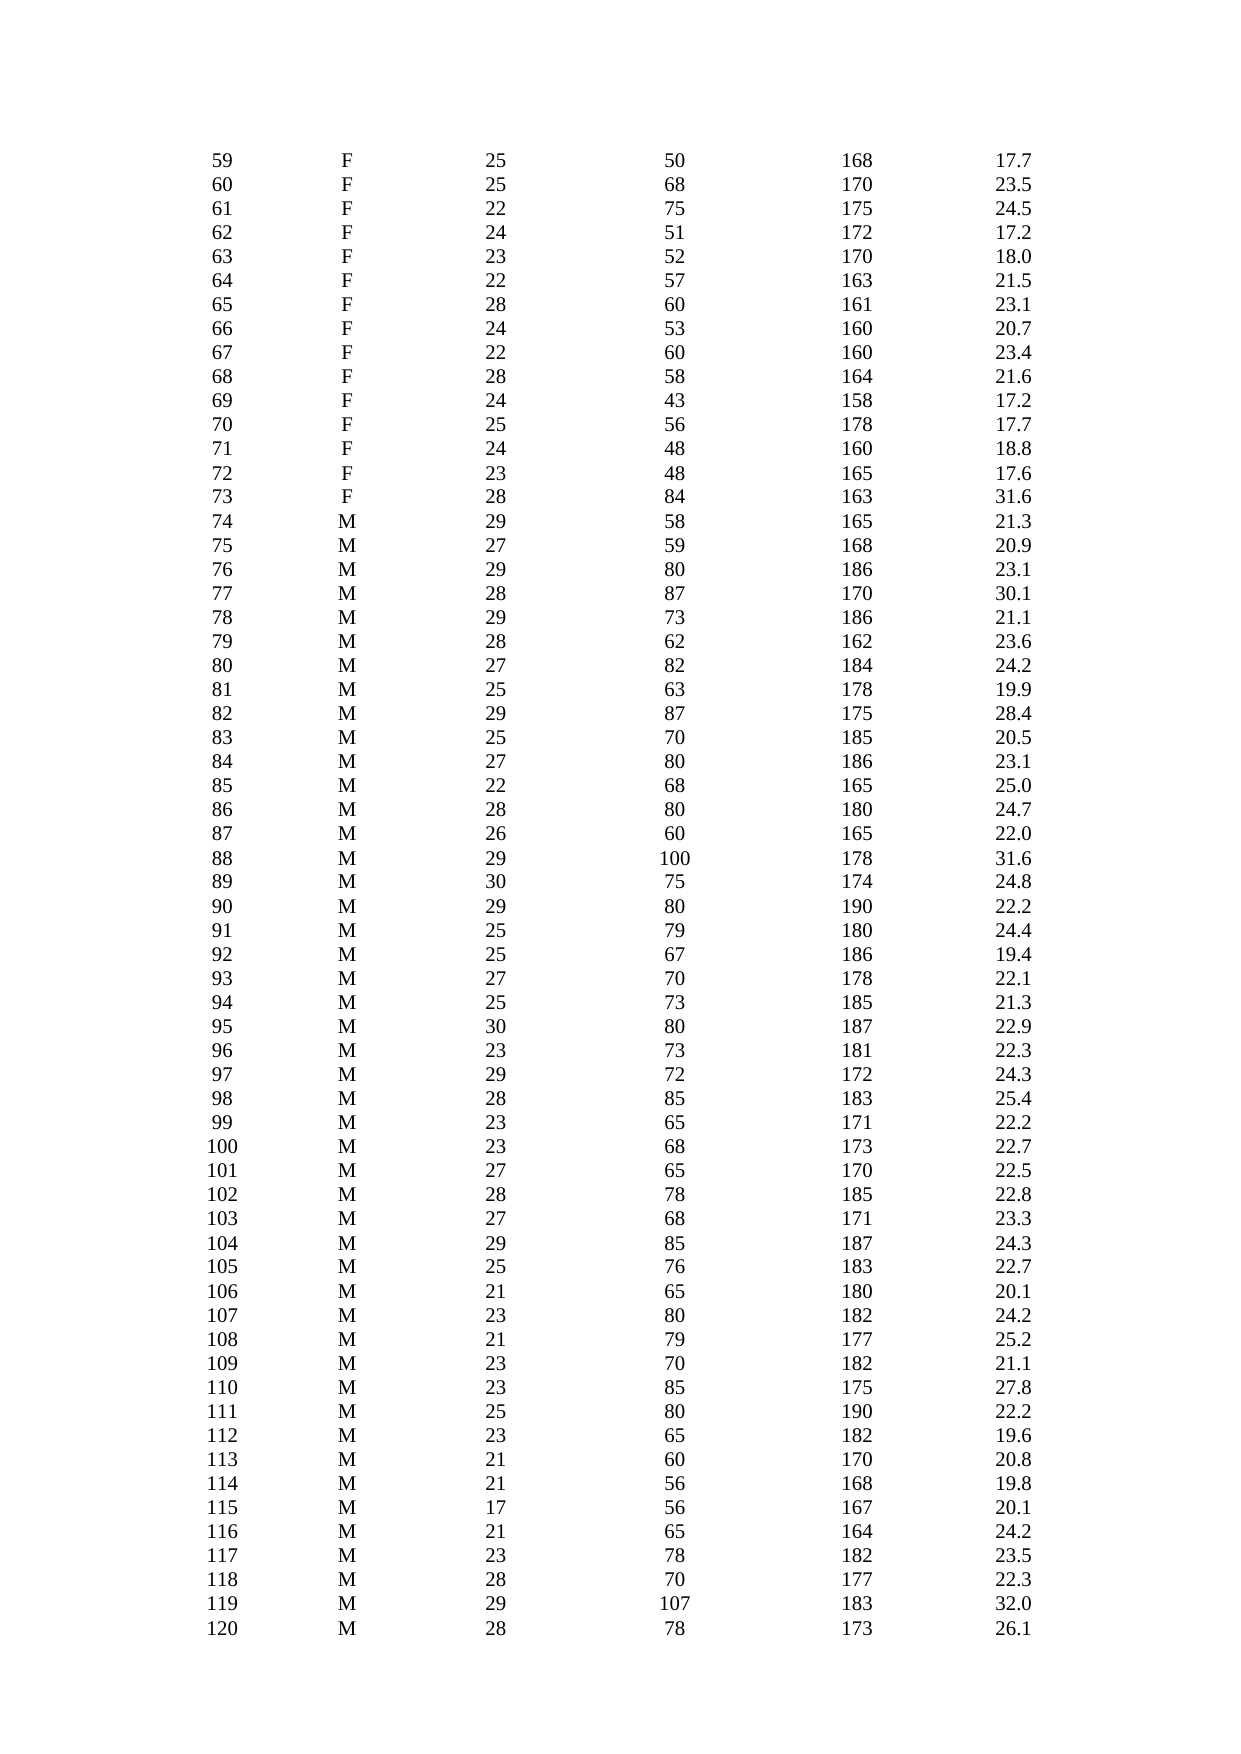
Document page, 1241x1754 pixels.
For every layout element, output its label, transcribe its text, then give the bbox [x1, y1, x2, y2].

table_cell 180 [767, 1279, 946, 1303]
table_cell 186 [767, 942, 946, 966]
table_cell 17.2 [946, 388, 1081, 412]
table_cell M [284, 677, 409, 701]
table_cell 68 [582, 172, 767, 196]
table_cell 22.7 [946, 1134, 1081, 1158]
table_cell M [284, 1134, 409, 1158]
table_cell 24 [409, 220, 582, 244]
table_cell 101 [160, 1158, 284, 1182]
table_cell F [284, 340, 409, 364]
table_cell 25.4 [946, 1086, 1081, 1110]
table_cell 24 [409, 436, 582, 460]
table_cell 20.9 [946, 533, 1081, 557]
table_cell 65 [582, 1423, 767, 1447]
table_cell 172 [767, 220, 946, 244]
table_cell 21 [409, 1279, 582, 1303]
table_cell 18.0 [946, 244, 1081, 268]
table_cell 182 [767, 1351, 946, 1375]
table_cell 73 [160, 485, 284, 508]
table_cell 28 [409, 364, 582, 388]
table_cell 70 [582, 1351, 767, 1375]
table_cell 187 [767, 1230, 946, 1254]
table_cell M [284, 966, 409, 990]
table_cell 28.4 [946, 701, 1081, 725]
table_cell 180 [767, 918, 946, 942]
table_cell 22.2 [946, 1110, 1081, 1134]
table_cell 25.2 [946, 1327, 1081, 1351]
table_cell 175 [767, 196, 946, 220]
table_cell 165 [767, 821, 946, 845]
table_cell 85 [582, 1086, 767, 1110]
table_cell 160 [767, 340, 946, 364]
table_cell 24.4 [946, 918, 1081, 942]
table_cell 60 [582, 292, 767, 316]
table_cell 28 [409, 1615, 582, 1639]
table_cell 23.6 [946, 629, 1081, 653]
table_cell 22.2 [946, 894, 1081, 918]
table_cell 24 [409, 316, 582, 340]
table_cell 28 [409, 1182, 582, 1206]
table_cell 51 [582, 220, 767, 244]
table_cell 105 [160, 1255, 284, 1278]
table_cell 21 [409, 1519, 582, 1543]
table_cell 107 [582, 1591, 767, 1615]
table_cell 21.3 [946, 990, 1081, 1014]
table_cell 25 [409, 412, 582, 436]
table_cell 25 [409, 918, 582, 942]
table_cell 22 [409, 196, 582, 220]
table_cell 98 [160, 1086, 284, 1110]
table_cell 24.2 [946, 1519, 1081, 1543]
table_cell M [284, 1495, 409, 1519]
table_cell 53 [582, 316, 767, 340]
table_cell 75 [582, 196, 767, 220]
table_cell 63 [582, 677, 767, 701]
table_cell 110 [160, 1375, 284, 1399]
table_cell 78 [582, 1543, 767, 1567]
table_cell 21.1 [946, 605, 1081, 629]
table_cell 175 [767, 701, 946, 725]
table_cell 25 [409, 1255, 582, 1278]
table_cell M [284, 797, 409, 821]
table_cell 25 [409, 725, 582, 749]
table_cell F [284, 220, 409, 244]
table_cell 164 [767, 364, 946, 388]
table_cell 170 [767, 1447, 946, 1471]
table_cell 115 [160, 1495, 284, 1519]
table_cell M [284, 918, 409, 942]
table_cell 85 [160, 773, 284, 797]
table_cell M [284, 1615, 409, 1639]
table_cell 76 [160, 557, 284, 581]
table_cell 68 [582, 773, 767, 797]
table_cell M [284, 1567, 409, 1591]
table_cell 116 [160, 1519, 284, 1543]
table_cell M [284, 1423, 409, 1447]
table_cell 190 [767, 894, 946, 918]
table_cell 26 [409, 821, 582, 845]
table_cell 65 [582, 1279, 767, 1303]
table_cell 109 [160, 1351, 284, 1375]
table_cell 70 [582, 1567, 767, 1591]
table_cell M [284, 1182, 409, 1206]
table_cell 22 [409, 268, 582, 292]
table_cell 29 [409, 605, 582, 629]
table_cell M [284, 990, 409, 1014]
table_cell 26.1 [946, 1615, 1081, 1639]
table_cell 185 [767, 725, 946, 749]
table_cell 185 [767, 1182, 946, 1206]
table_cell 23.1 [946, 557, 1081, 581]
table_cell F [284, 412, 409, 436]
table_cell 60 [582, 340, 767, 364]
table_cell 100 [160, 1134, 284, 1158]
table_cell M [284, 1471, 409, 1495]
table_cell 93 [160, 966, 284, 990]
table_cell 82 [582, 653, 767, 677]
table_cell 62 [160, 220, 284, 244]
table_cell 168 [767, 148, 946, 172]
table_cell M [284, 870, 409, 893]
table_cell 20.7 [946, 316, 1081, 340]
table_cell 22.1 [946, 966, 1081, 990]
table_cell 80 [582, 749, 767, 773]
table_cell 25 [409, 942, 582, 966]
table_cell 95 [160, 1014, 284, 1038]
table_cell 108 [160, 1327, 284, 1351]
table_cell 22.2 [946, 1399, 1081, 1423]
table_cell 25 [409, 172, 582, 196]
table_cell 163 [767, 268, 946, 292]
table_cell F [284, 292, 409, 316]
table_cell M [284, 557, 409, 581]
table_cell 58 [582, 509, 767, 533]
table_cell M [284, 1230, 409, 1254]
table_cell 24.8 [946, 870, 1081, 893]
table_cell 74 [160, 509, 284, 533]
table_cell 65 [160, 292, 284, 316]
table_cell 77 [160, 581, 284, 605]
table_cell 73 [582, 990, 767, 1014]
table_cell 69 [160, 388, 284, 412]
table_cell 181 [767, 1038, 946, 1062]
table_cell 61 [160, 196, 284, 220]
table_cell 72 [160, 460, 284, 484]
table_cell 99 [160, 1110, 284, 1134]
table_cell 20.8 [946, 1447, 1081, 1471]
table_cell 163 [767, 485, 946, 508]
table_cell 21 [409, 1327, 582, 1351]
table_cell 178 [767, 966, 946, 990]
table_cell 21 [409, 1471, 582, 1495]
table_cell 182 [767, 1423, 946, 1447]
table_cell M [284, 1375, 409, 1399]
table_cell 23.1 [946, 749, 1081, 773]
table_cell 111 [160, 1399, 284, 1423]
table_cell 23 [409, 1110, 582, 1134]
table_cell 25 [409, 148, 582, 172]
table_cell 70 [582, 725, 767, 749]
table_cell F [284, 316, 409, 340]
table_cell M [284, 1327, 409, 1351]
table_cell 48 [582, 436, 767, 460]
table_cell M [284, 1303, 409, 1327]
table_cell M [284, 581, 409, 605]
table_cell 177 [767, 1327, 946, 1351]
table_cell M [284, 1279, 409, 1303]
table_cell M [284, 1591, 409, 1615]
table_cell 92 [160, 942, 284, 966]
table_cell 80 [160, 653, 284, 677]
table_cell 168 [767, 533, 946, 557]
table_cell M [284, 1399, 409, 1423]
table_cell 91 [160, 918, 284, 942]
table_cell 25 [409, 1399, 582, 1423]
table_cell 78 [582, 1615, 767, 1639]
table_cell 170 [767, 581, 946, 605]
table_cell 67 [160, 340, 284, 364]
table_cell 22.9 [946, 1014, 1081, 1038]
table_cell 85 [582, 1230, 767, 1254]
table_cell 20.1 [946, 1279, 1081, 1303]
table_cell 24.3 [946, 1062, 1081, 1086]
table_cell F [284, 460, 409, 484]
table_cell M [284, 533, 409, 557]
table_cell M [284, 821, 409, 845]
table_cell 78 [582, 1182, 767, 1206]
table_cell 89 [160, 870, 284, 893]
table_cell 17.6 [946, 460, 1081, 484]
table_cell M [284, 653, 409, 677]
table_cell 59 [160, 148, 284, 172]
table_cell 65 [582, 1110, 767, 1134]
table_cell 23 [409, 1543, 582, 1567]
table_cell 107 [160, 1303, 284, 1327]
table_cell 67 [582, 942, 767, 966]
table_cell M [284, 1038, 409, 1062]
table_cell M [284, 1014, 409, 1038]
table_cell 94 [160, 990, 284, 1014]
table_cell 117 [160, 1543, 284, 1567]
table_cell M [284, 942, 409, 966]
table_cell 24.2 [946, 653, 1081, 677]
table_cell 23.1 [946, 292, 1081, 316]
table_cell 23 [409, 244, 582, 268]
table_cell 97 [160, 1062, 284, 1086]
table_cell 68 [582, 1134, 767, 1158]
table_cell 79 [582, 1327, 767, 1351]
table_cell M [284, 1158, 409, 1182]
table_cell 186 [767, 605, 946, 629]
table_cell 28 [409, 292, 582, 316]
table_cell 183 [767, 1255, 946, 1278]
table_cell 178 [767, 412, 946, 436]
table_cell 23 [409, 1351, 582, 1375]
table_cell 23.3 [946, 1206, 1081, 1230]
table_cell 28 [409, 485, 582, 508]
table_cell 64 [160, 268, 284, 292]
table_cell 82 [160, 701, 284, 725]
table_cell 27 [409, 749, 582, 773]
table_cell 19.6 [946, 1423, 1081, 1447]
table_cell 62 [582, 629, 767, 653]
table_cell 187 [767, 1014, 946, 1038]
table_cell 186 [767, 557, 946, 581]
table_cell 22.0 [946, 821, 1081, 845]
table_cell 184 [767, 653, 946, 677]
table_cell 164 [767, 1519, 946, 1543]
table_cell 75 [160, 533, 284, 557]
table_cell 23 [409, 1038, 582, 1062]
table_cell 78 [160, 605, 284, 629]
table_cell M [284, 1543, 409, 1567]
table_cell M [284, 1255, 409, 1278]
table_cell 21.6 [946, 364, 1081, 388]
table_cell 70 [160, 412, 284, 436]
table_cell 70 [582, 966, 767, 990]
table_cell 56 [582, 1495, 767, 1519]
table_cell M [284, 1351, 409, 1375]
table_cell 22.3 [946, 1567, 1081, 1591]
table_cell 103 [160, 1206, 284, 1230]
table_cell 27 [409, 1206, 582, 1230]
table_cell 118 [160, 1567, 284, 1591]
table_cell M [284, 1110, 409, 1134]
table_cell 24.5 [946, 196, 1081, 220]
table_cell 71 [160, 436, 284, 460]
table_cell 113 [160, 1447, 284, 1471]
table_cell 85 [582, 1375, 767, 1399]
table_cell 22.7 [946, 1255, 1081, 1278]
table_cell M [284, 845, 409, 869]
table_cell 86 [160, 797, 284, 821]
table_cell 84 [582, 485, 767, 508]
table_cell 56 [582, 1471, 767, 1495]
table_cell 52 [582, 244, 767, 268]
table_cell 22.8 [946, 1182, 1081, 1206]
table_cell 174 [767, 870, 946, 893]
table_cell 27 [409, 653, 582, 677]
table_cell M [284, 701, 409, 725]
table_cell 114 [160, 1471, 284, 1495]
table_cell M [284, 509, 409, 533]
table_cell 182 [767, 1303, 946, 1327]
table_cell 23 [409, 1303, 582, 1327]
table_cell 178 [767, 677, 946, 701]
table_cell 23.5 [946, 1543, 1081, 1567]
table_cell 19.8 [946, 1471, 1081, 1495]
table_cell 28 [409, 1086, 582, 1110]
table_cell 160 [767, 436, 946, 460]
table_cell 22.5 [946, 1158, 1081, 1182]
table_cell 21.5 [946, 268, 1081, 292]
table_cell 18.8 [946, 436, 1081, 460]
table_cell 23.4 [946, 340, 1081, 364]
table_cell F [284, 364, 409, 388]
table_cell 170 [767, 244, 946, 268]
table_cell 65 [582, 1158, 767, 1182]
table_cell 25 [409, 990, 582, 1014]
table_cell 30.1 [946, 581, 1081, 605]
table_cell 50 [582, 148, 767, 172]
table_cell 73 [582, 605, 767, 629]
table_cell F [284, 436, 409, 460]
table_cell 87 [582, 701, 767, 725]
table_cell 120 [160, 1615, 284, 1639]
table_cell 80 [582, 1303, 767, 1327]
table_cell 27 [409, 1158, 582, 1182]
table_cell 160 [767, 316, 946, 340]
table_cell 84 [160, 749, 284, 773]
table_cell F [284, 172, 409, 196]
table_cell 31.6 [946, 485, 1081, 508]
table_cell 60 [582, 821, 767, 845]
table_cell 21 [409, 1447, 582, 1471]
table_cell F [284, 244, 409, 268]
table_cell M [284, 1086, 409, 1110]
table_cell 80 [582, 557, 767, 581]
table_cell 167 [767, 1495, 946, 1519]
table_cell 90 [160, 894, 284, 918]
table_cell M [284, 1206, 409, 1230]
table_cell F [284, 148, 409, 172]
table_cell 29 [409, 1591, 582, 1615]
table_cell M [284, 894, 409, 918]
table_cell 182 [767, 1543, 946, 1567]
table_cell M [284, 1519, 409, 1543]
table_cell 102 [160, 1182, 284, 1206]
table_cell 22 [409, 773, 582, 797]
table_cell 28 [409, 1567, 582, 1591]
table_cell 24 [409, 388, 582, 412]
table_cell 63 [160, 244, 284, 268]
table_cell 29 [409, 509, 582, 533]
table_cell 87 [160, 821, 284, 845]
table_cell 96 [160, 1038, 284, 1062]
table_cell 80 [582, 1014, 767, 1038]
table_cell 68 [160, 364, 284, 388]
table_cell 29 [409, 845, 582, 869]
table_cell 22 [409, 340, 582, 364]
table_cell 65 [582, 1519, 767, 1543]
table_cell 183 [767, 1086, 946, 1110]
table_cell 24.2 [946, 1303, 1081, 1327]
table_cell 56 [582, 412, 767, 436]
table_cell 165 [767, 509, 946, 533]
table_cell 73 [582, 1038, 767, 1062]
table_cell 20.1 [946, 1495, 1081, 1519]
table_cell 31.6 [946, 845, 1081, 869]
table_cell 43 [582, 388, 767, 412]
table_cell 100 [582, 845, 767, 869]
table_cell 25.0 [946, 773, 1081, 797]
table_cell 80 [582, 1399, 767, 1423]
table_cell 170 [767, 1158, 946, 1182]
table_cell 17.7 [946, 148, 1081, 172]
table_cell M [284, 629, 409, 653]
table_cell 23.5 [946, 172, 1081, 196]
table_cell F [284, 388, 409, 412]
table_cell F [284, 196, 409, 220]
table_cell 60 [582, 1447, 767, 1471]
table_cell 57 [582, 268, 767, 292]
table_cell 183 [767, 1591, 946, 1615]
table_cell 83 [160, 725, 284, 749]
table_cell 80 [582, 894, 767, 918]
table_cell 58 [582, 364, 767, 388]
table_cell 23 [409, 1423, 582, 1447]
table_cell 178 [767, 845, 946, 869]
table_cell 59 [582, 533, 767, 557]
table_cell 186 [767, 749, 946, 773]
table_cell 20.5 [946, 725, 1081, 749]
table_cell 81 [160, 677, 284, 701]
table_cell 30 [409, 1014, 582, 1038]
table_cell 171 [767, 1206, 946, 1230]
table_cell 76 [582, 1255, 767, 1278]
table_cell 23 [409, 1134, 582, 1158]
table_cell 22.3 [946, 1038, 1081, 1062]
table_cell 185 [767, 990, 946, 1014]
table_cell 180 [767, 797, 946, 821]
table_cell 32.0 [946, 1591, 1081, 1615]
table_cell 24.7 [946, 797, 1081, 821]
table_cell 170 [767, 172, 946, 196]
table_cell 30 [409, 870, 582, 893]
table_cell 25 [409, 677, 582, 701]
table_cell 119 [160, 1591, 284, 1615]
table_cell 88 [160, 845, 284, 869]
table_cell 172 [767, 1062, 946, 1086]
table_cell 27 [409, 966, 582, 990]
table_cell 162 [767, 629, 946, 653]
table_cell 19.4 [946, 942, 1081, 966]
table_cell 29 [409, 557, 582, 581]
table_cell 29 [409, 1230, 582, 1254]
table_cell 171 [767, 1110, 946, 1134]
table_cell 24.3 [946, 1230, 1081, 1254]
table_cell 79 [582, 918, 767, 942]
table_cell 48 [582, 460, 767, 484]
table_cell 60 [160, 172, 284, 196]
table_cell 177 [767, 1567, 946, 1591]
table_cell 75 [582, 870, 767, 893]
table_cell 28 [409, 581, 582, 605]
table_cell 23 [409, 1375, 582, 1399]
table_cell 165 [767, 460, 946, 484]
table_cell 161 [767, 292, 946, 316]
table_cell 112 [160, 1423, 284, 1447]
table_cell 106 [160, 1279, 284, 1303]
table_cell M [284, 1447, 409, 1471]
table_cell 175 [767, 1375, 946, 1399]
table_cell M [284, 773, 409, 797]
table_cell 158 [767, 388, 946, 412]
table_cell 28 [409, 797, 582, 821]
table_cell 80 [582, 797, 767, 821]
table_cell 21.1 [946, 1351, 1081, 1375]
table_cell 66 [160, 316, 284, 340]
table_cell 104 [160, 1230, 284, 1254]
table_cell 173 [767, 1134, 946, 1158]
table_cell 173 [767, 1615, 946, 1639]
table_cell 165 [767, 773, 946, 797]
table_cell F [284, 485, 409, 508]
table_cell 17.2 [946, 220, 1081, 244]
table_cell 29 [409, 701, 582, 725]
table_cell 87 [582, 581, 767, 605]
table_cell M [284, 725, 409, 749]
table_cell 29 [409, 1062, 582, 1086]
table_cell 27.8 [946, 1375, 1081, 1399]
table_cell 28 [409, 629, 582, 653]
table_cell M [284, 605, 409, 629]
table_cell 68 [582, 1206, 767, 1230]
table_cell 23 [409, 460, 582, 484]
table_cell 79 [160, 629, 284, 653]
table_cell 27 [409, 533, 582, 557]
table_cell F [284, 268, 409, 292]
table_cell 29 [409, 894, 582, 918]
table_cell M [284, 1062, 409, 1086]
table_cell 190 [767, 1399, 946, 1423]
table_cell 17 [409, 1495, 582, 1519]
table_cell 19.9 [946, 677, 1081, 701]
table_cell 17.7 [946, 412, 1081, 436]
table_cell 168 [767, 1471, 946, 1495]
table_cell 72 [582, 1062, 767, 1086]
table_cell 21.3 [946, 509, 1081, 533]
table_cell M [284, 749, 409, 773]
